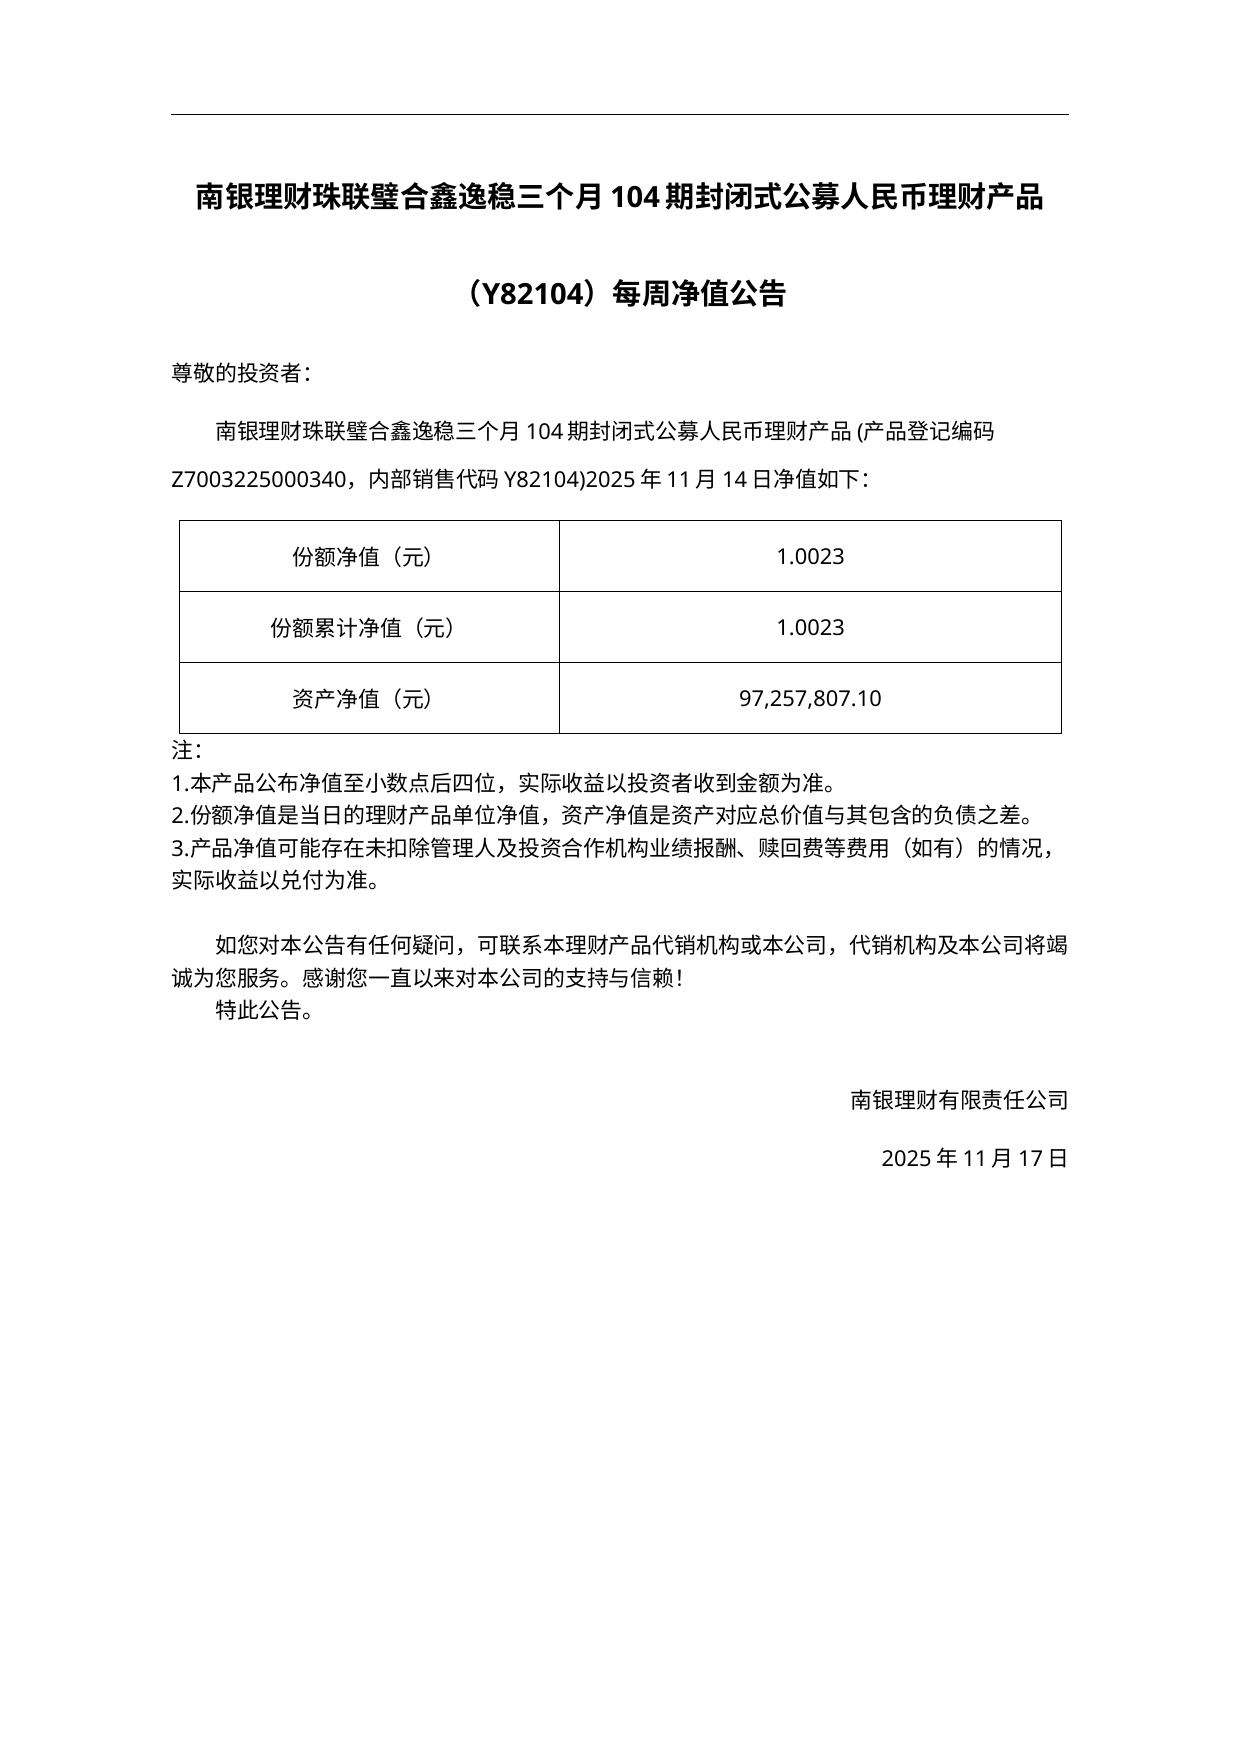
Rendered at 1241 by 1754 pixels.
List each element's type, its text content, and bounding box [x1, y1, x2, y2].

text 2.份额净值是当日的理财产品单位净值，资产净值是资产对应总价值与其包含的负债之差。 [171, 798, 1069, 830]
text 如您对本公告有任何疑问，可联系本理财产品代销机构或本公司，代销机构及本公司将竭诚为您服务。感谢您一直以来对本公司的支持与信赖！ [171, 928, 1069, 993]
text 2025年11月17日 [171, 1140, 1069, 1173]
table_header 1.0023 [560, 521, 1061, 591]
table_cell 份额累计净值（元） [180, 592, 559, 662]
text 南银理财珠联璧合鑫逸稳三个月104期封闭式公募人民币理财产品 (产品登记编码Z7003225000340，内部销售代码Y82104)2025年11月14日净值如下： [171, 413, 1069, 494]
text 尊敬的投资者： [171, 355, 1069, 388]
text 3.产品净值可能存在未扣除管理人及投资合作机构业绩报酬、赎回费等费用（如有）的情况，实际收益以兑付为准。 [171, 830, 1069, 895]
text 南银理财珠联璧合鑫逸稳三个月104期封闭式公募人民币理财产品（Y82104）每周净值公告 [171, 162, 1069, 324]
table_cell 97,257,807.10 [560, 663, 1061, 733]
text 注： [171, 733, 1069, 765]
table_cell 资产净值（元） [180, 663, 559, 733]
table_header 份额净值（元） [180, 521, 559, 591]
text 1.本产品公布净值至小数点后四位，实际收益以投资者收到金额为准。 [171, 765, 1069, 798]
text 南银理财有限责任公司 [171, 1082, 1069, 1115]
table_cell 1.0023 [560, 592, 1061, 662]
text 特此公告。 [171, 993, 1069, 1025]
